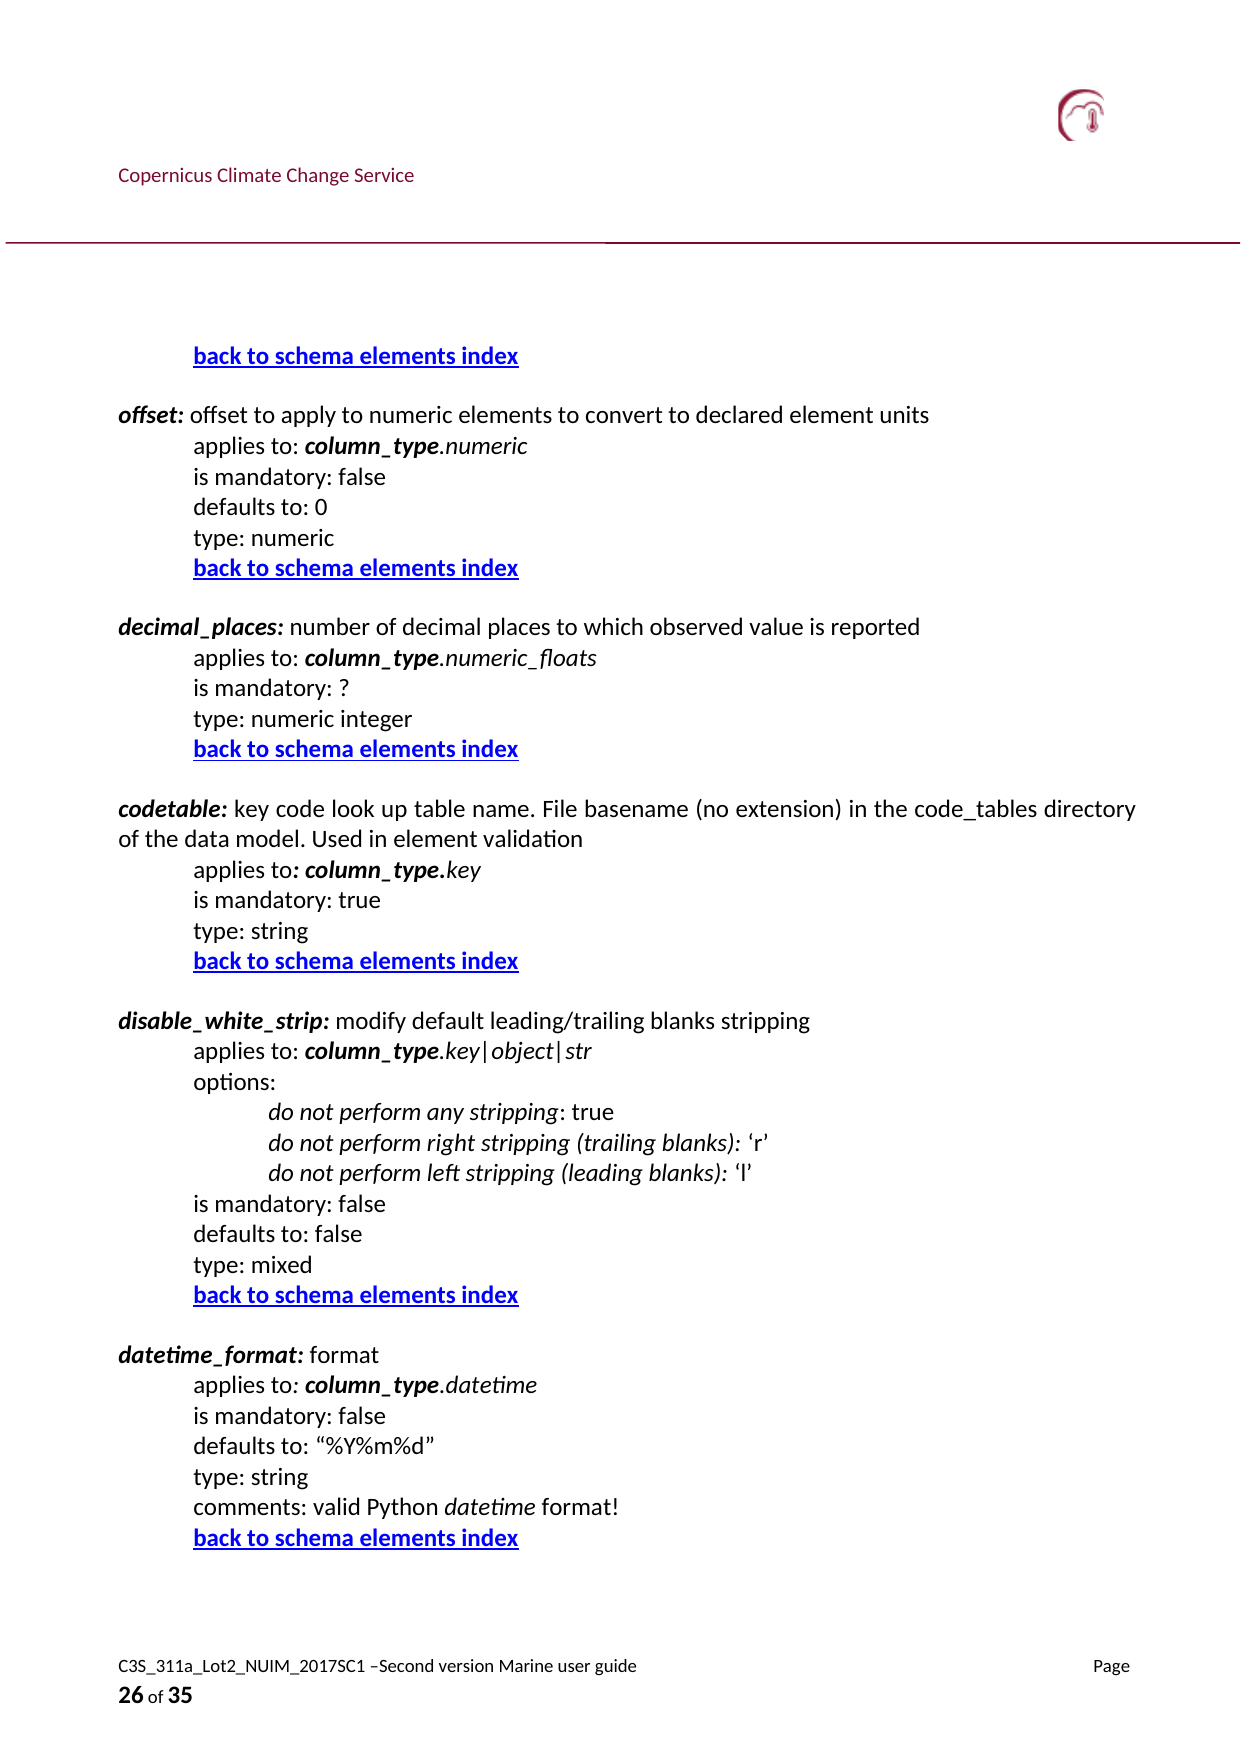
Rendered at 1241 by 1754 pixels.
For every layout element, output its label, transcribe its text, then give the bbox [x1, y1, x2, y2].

text defaults to: 0 [193, 491, 1138, 522]
text is mandatory: false [193, 1400, 1138, 1430]
text comments: valid Python datetime format! [193, 1491, 1138, 1522]
text back to schema elements index [193, 340, 1138, 371]
text decimal_places: number of decimal places to which observed value is reported [118, 612, 1138, 642]
text offset: offset to apply to numeric elements to convert to declared element units [118, 400, 1138, 430]
text datetime_format: format [118, 1339, 1138, 1369]
text back to schema elements index [193, 1522, 1138, 1552]
text back to schema elements index [193, 946, 1138, 976]
text do not perform right stripping (trailing blanks): ‘r’ [268, 1127, 1138, 1157]
text type: string [193, 915, 1138, 946]
text is mandatory: ? [193, 673, 1138, 703]
text applies to: column_type.numeric_floats [193, 642, 1138, 673]
text type: numeric [193, 522, 1138, 552]
text do not perform any stripping: true [268, 1096, 1138, 1127]
text back to schema elements index [193, 734, 1138, 764]
text is mandatory: false [193, 461, 1138, 491]
text type: mixed [193, 1249, 1138, 1279]
text applies to: column_type.datetime [193, 1369, 1138, 1400]
text is mandatory: false [193, 1188, 1138, 1218]
text type: numeric integer [193, 703, 1138, 734]
text type: string [193, 1461, 1138, 1491]
text defaults to: false [193, 1218, 1138, 1249]
text applies to: column_type.key [193, 854, 1138, 884]
text do not perform left stripping (leading blanks): ‘l’ [268, 1157, 1138, 1188]
text disable_white_strip: modify default leading/trailing blanks stripping [118, 1005, 1138, 1035]
text applies to: column_type.numeric [193, 430, 1138, 461]
text back to schema elements index [193, 1279, 1138, 1310]
text applies to: column_type.key|object|str [193, 1035, 1138, 1066]
text back to schema elements index [193, 552, 1138, 583]
text defaults to: “%Y%m%d” [193, 1430, 1138, 1461]
text is mandatory: true [193, 884, 1138, 915]
text options: [193, 1066, 1138, 1096]
text codetable: key code look up table name. File basename (no extension) in the code_tables directory of the data model. Used in element validation [118, 793, 1138, 854]
